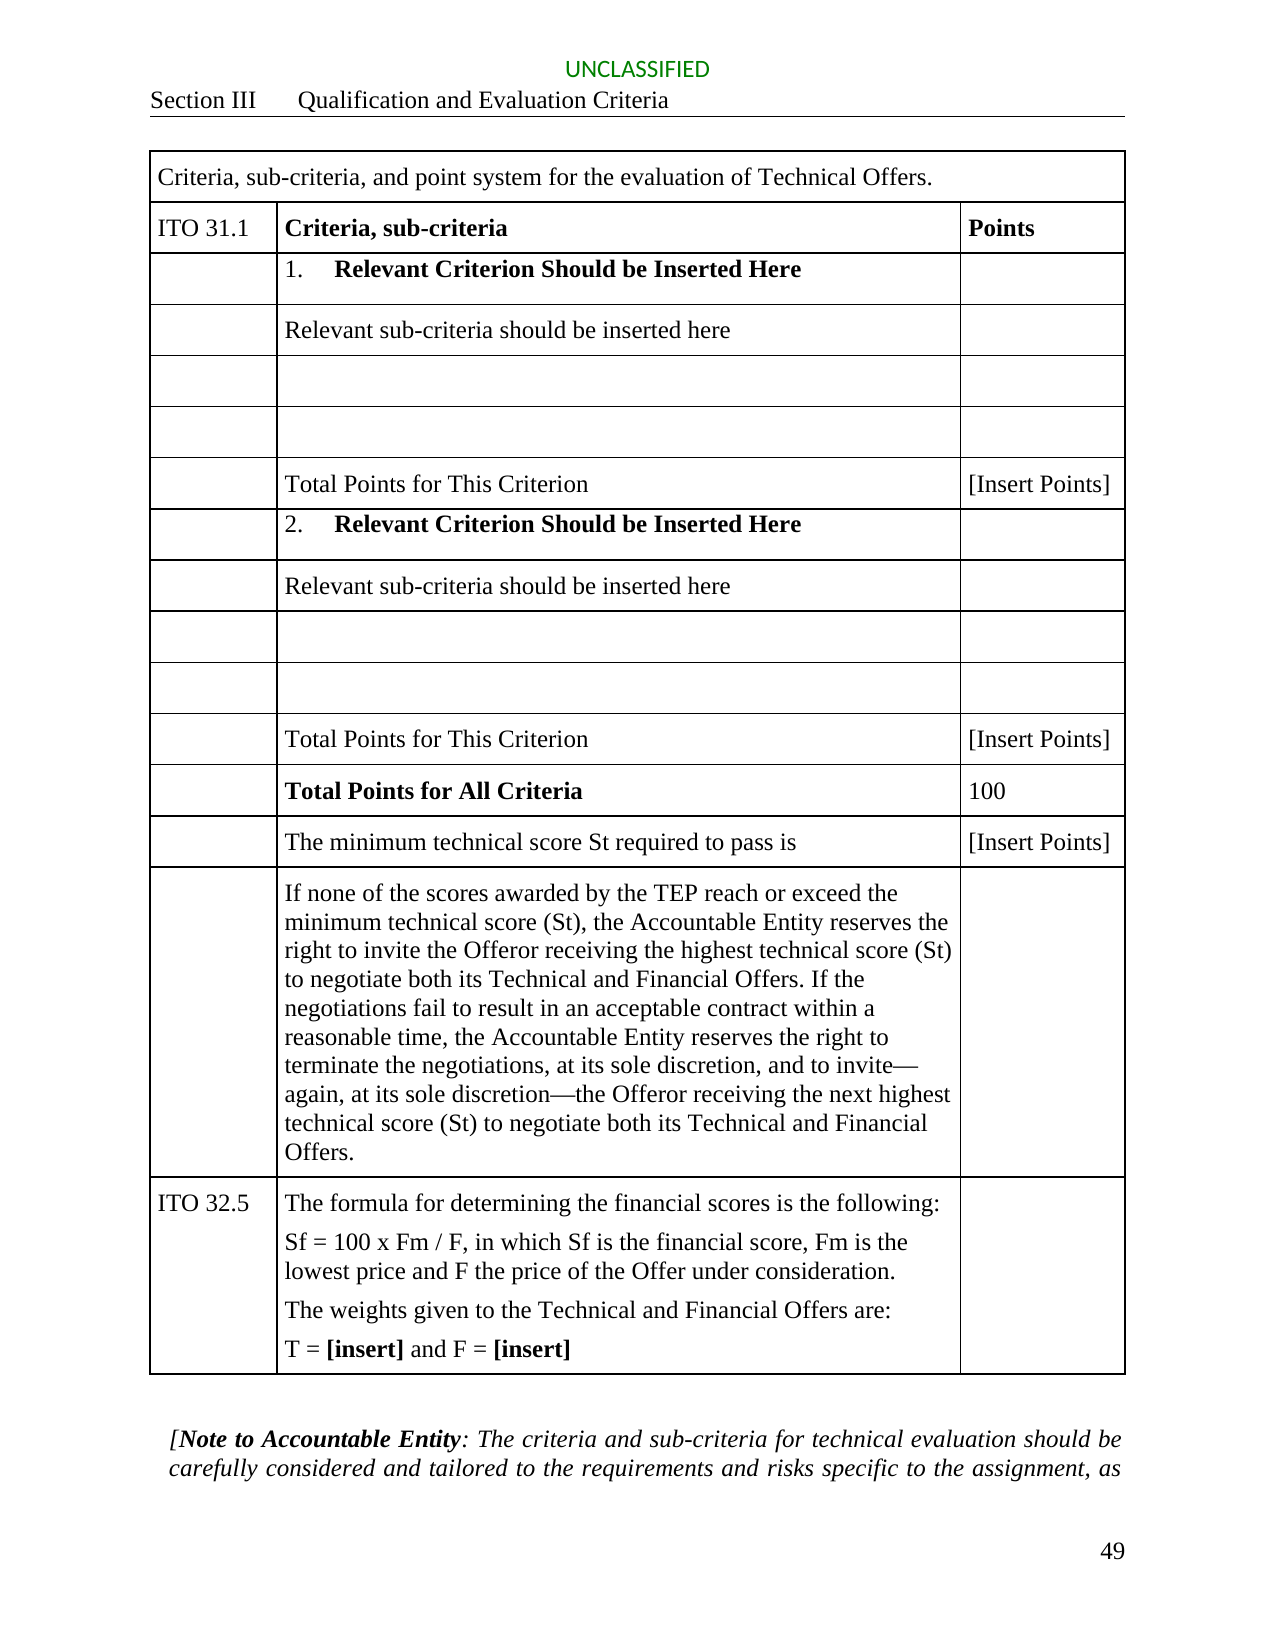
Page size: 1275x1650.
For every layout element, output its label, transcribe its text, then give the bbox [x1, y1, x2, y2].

table_cell [961, 356, 1124, 406]
table_cell [151, 817, 276, 866]
table_cell The formula for determining the financial scores is the following: Sf = 100 x Fm / F, in which Sf is the financial score, Fm is the lowest price and F the price of the Offer under consideration. The weights given to the Technical and Financial Offers are: T = [insert] and F = [insert] [278, 1178, 960, 1373]
table_cell [961, 510, 1124, 559]
table_cell [151, 868, 276, 1176]
table_cell [961, 612, 1124, 661]
table_cell ITO 31.1 [151, 203, 276, 252]
table_cell [Insert Points] [961, 714, 1124, 764]
table_cell [151, 765, 276, 815]
table_cell [151, 407, 276, 457]
table_cell [151, 305, 276, 354]
table_cell [151, 510, 276, 559]
table_cell Relevant sub-criteria should be inserted here [278, 561, 960, 610]
table_cell Total Points for All Criteria [278, 765, 960, 815]
table_cell [961, 561, 1124, 610]
table_cell Relevant sub-criteria should be inserted here [278, 305, 960, 354]
table_cell [Insert Points] [961, 817, 1124, 866]
table_cell [151, 612, 276, 661]
table_cell [278, 407, 960, 457]
table_cell [961, 407, 1124, 457]
table_cell [961, 1178, 1124, 1373]
table_cell [151, 561, 276, 610]
table_cell Points [961, 203, 1124, 252]
table_cell [151, 356, 276, 406]
table_cell Relevant Criterion Should be Inserted Here [278, 510, 960, 559]
table_cell If none of the scores awarded by the TEP reach or exceed the minimum technical score (St), the Accountable Entity reserves the right to invite the Offeror receiving the highest technical score (St) to negotiate both its Technical and Financial Offers. If the negotiations fail to result in an acceptable contract within a reasonable time, the Accountable Entity reserves the right to terminate the negotiations, at its sole discretion, and to invite—again, at its sole discretion—the Offeror receiving the next highest technical score (St) to negotiate both its Technical and Financial Offers. [278, 868, 960, 1176]
table_cell The minimum technical score St required to pass is [278, 817, 960, 866]
table_cell [961, 663, 1124, 713]
table_cell [278, 663, 960, 713]
table_cell Criteria, sub-criteria [278, 203, 960, 252]
table_cell [151, 458, 276, 508]
table_cell [151, 663, 276, 713]
table_header Criteria, sub-criteria, and point system for the evaluation of Technical Offers. [151, 152, 1124, 201]
table_cell [278, 612, 960, 661]
table_cell [151, 254, 276, 303]
table_cell [151, 714, 276, 764]
table_cell ITO 32.5 [151, 1178, 276, 1373]
table_cell [Insert Points] [961, 458, 1124, 508]
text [169, 1424, 1125, 1482]
table_cell [961, 305, 1124, 354]
table_cell 100 [961, 765, 1124, 815]
table_cell [278, 356, 960, 406]
table_cell Total Points for This Criterion [278, 458, 960, 508]
table_cell [961, 254, 1124, 303]
table_cell Relevant Criterion Should be Inserted Here [278, 254, 960, 303]
table_cell [961, 868, 1124, 1176]
table_cell Total Points for This Criterion [278, 714, 960, 764]
